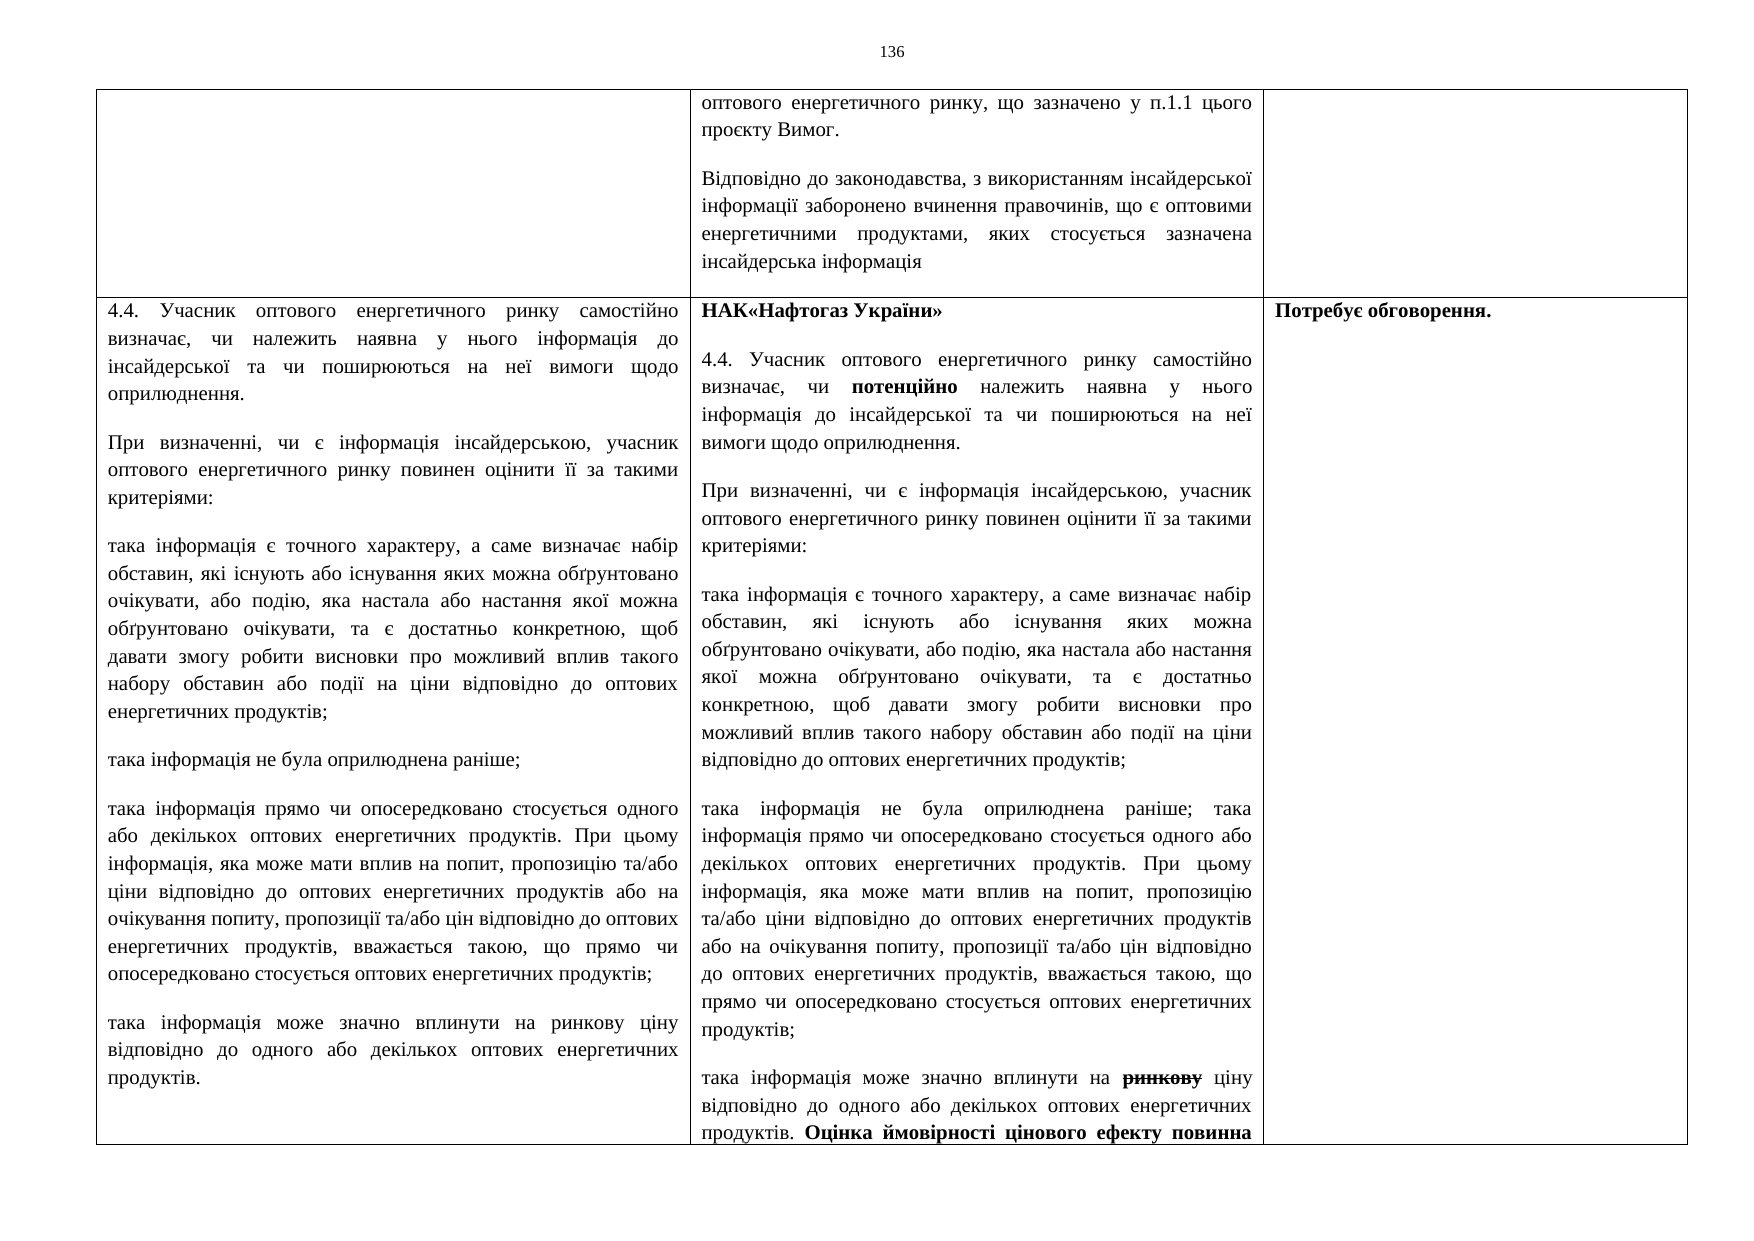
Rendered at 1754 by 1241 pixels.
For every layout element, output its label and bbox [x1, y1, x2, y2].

table_cell [691, 90, 1263, 297]
table_cell [691, 298, 1263, 1144]
table_cell [97, 90, 690, 297]
table_cell [97, 298, 690, 1144]
table_cell [1264, 90, 1687, 297]
table_cell [1264, 298, 1687, 1144]
